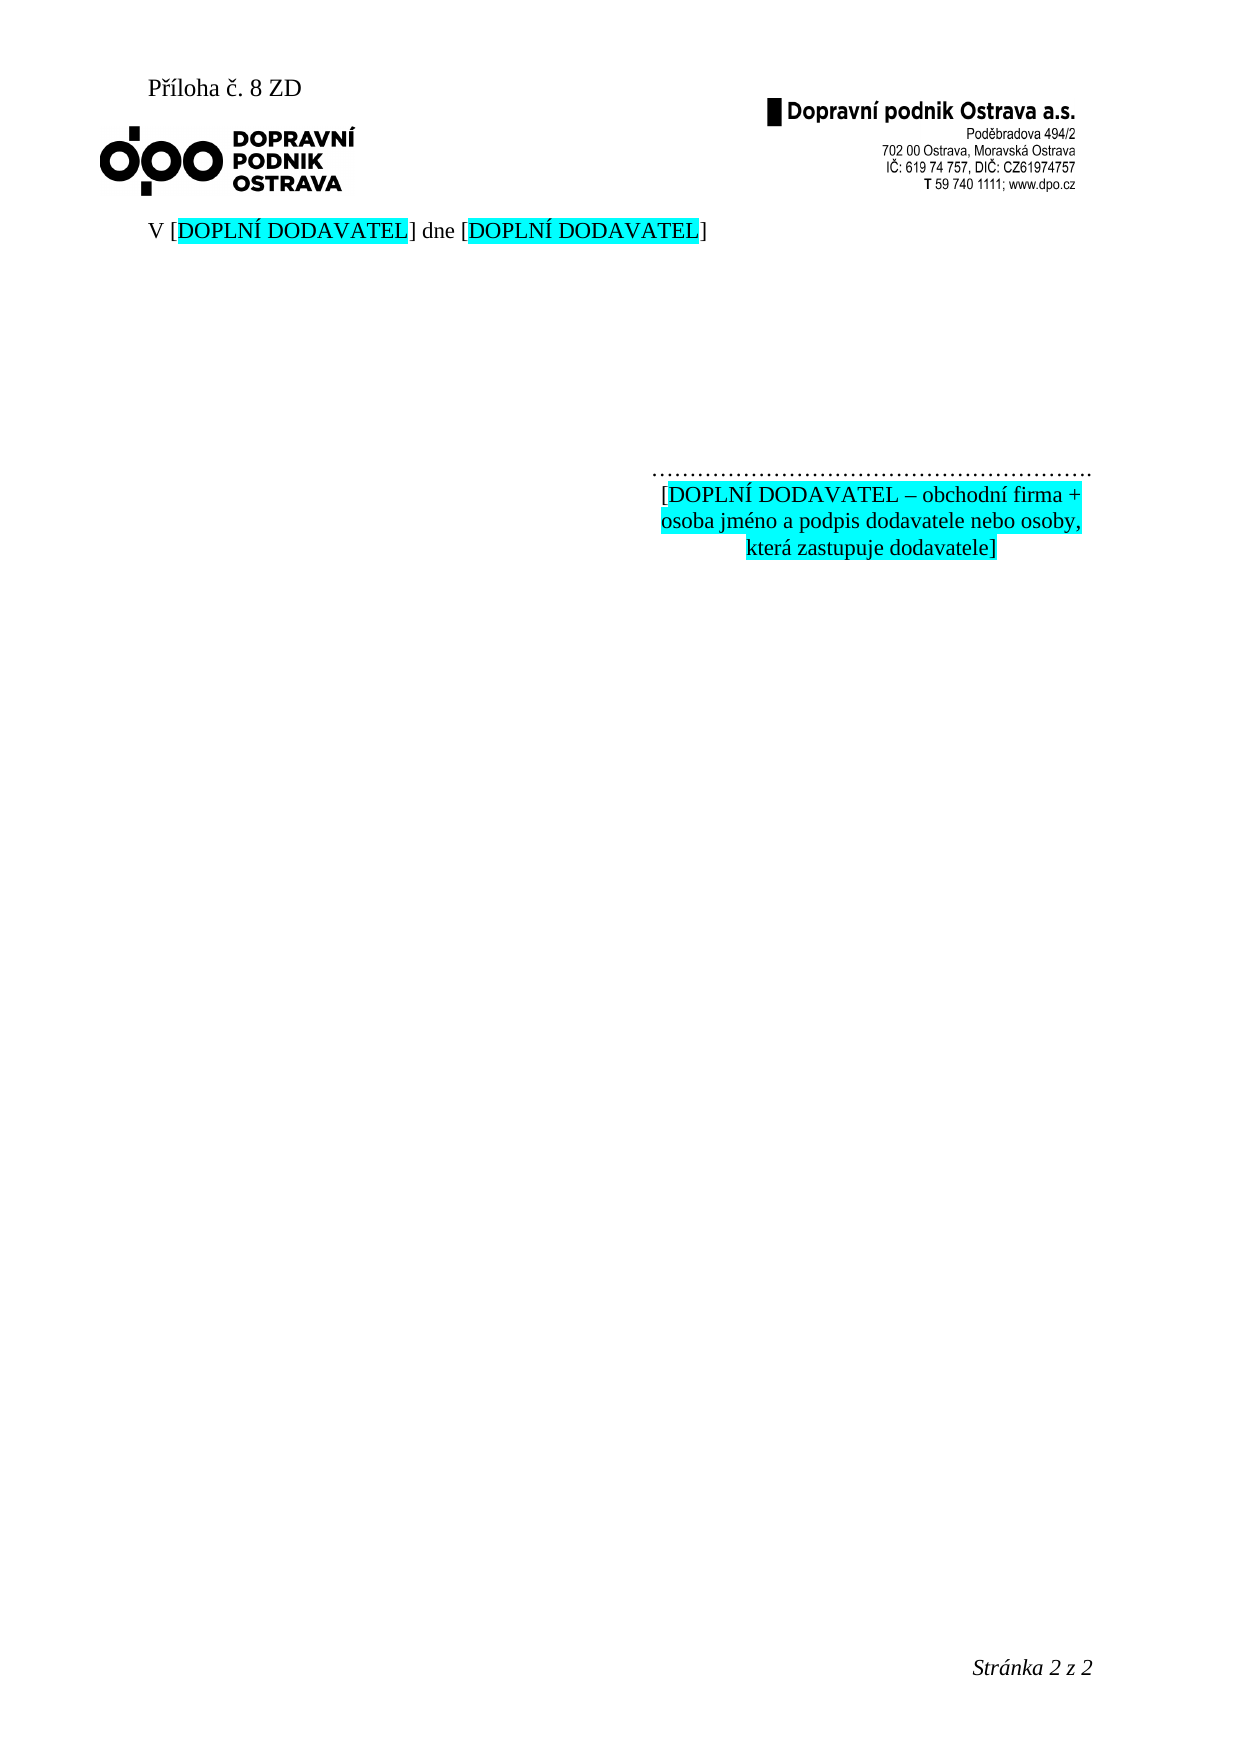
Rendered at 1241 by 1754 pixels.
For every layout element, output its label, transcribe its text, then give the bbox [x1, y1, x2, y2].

text V [DOPLNÍ DODAVATEL] dne [DOPLNÍ DODAVATEL] [148, 217, 1093, 244]
picture [767, 98, 1075, 192]
text [DOPLNÍ DODAVATEL – obchodní firma + osoba jméno a podpis dodavatele nebo osoby, která zastupuje dodavatele] [650, 481, 746, 560]
picture [100, 126, 356, 196]
text …………………………………………………. [650, 454, 1093, 481]
text [DOPLNÍ DODAVATEL – obchodní firma + osoba jméno a podpis dodavatele nebo osoby, která zastupuje dodavatele] [997, 481, 1093, 560]
